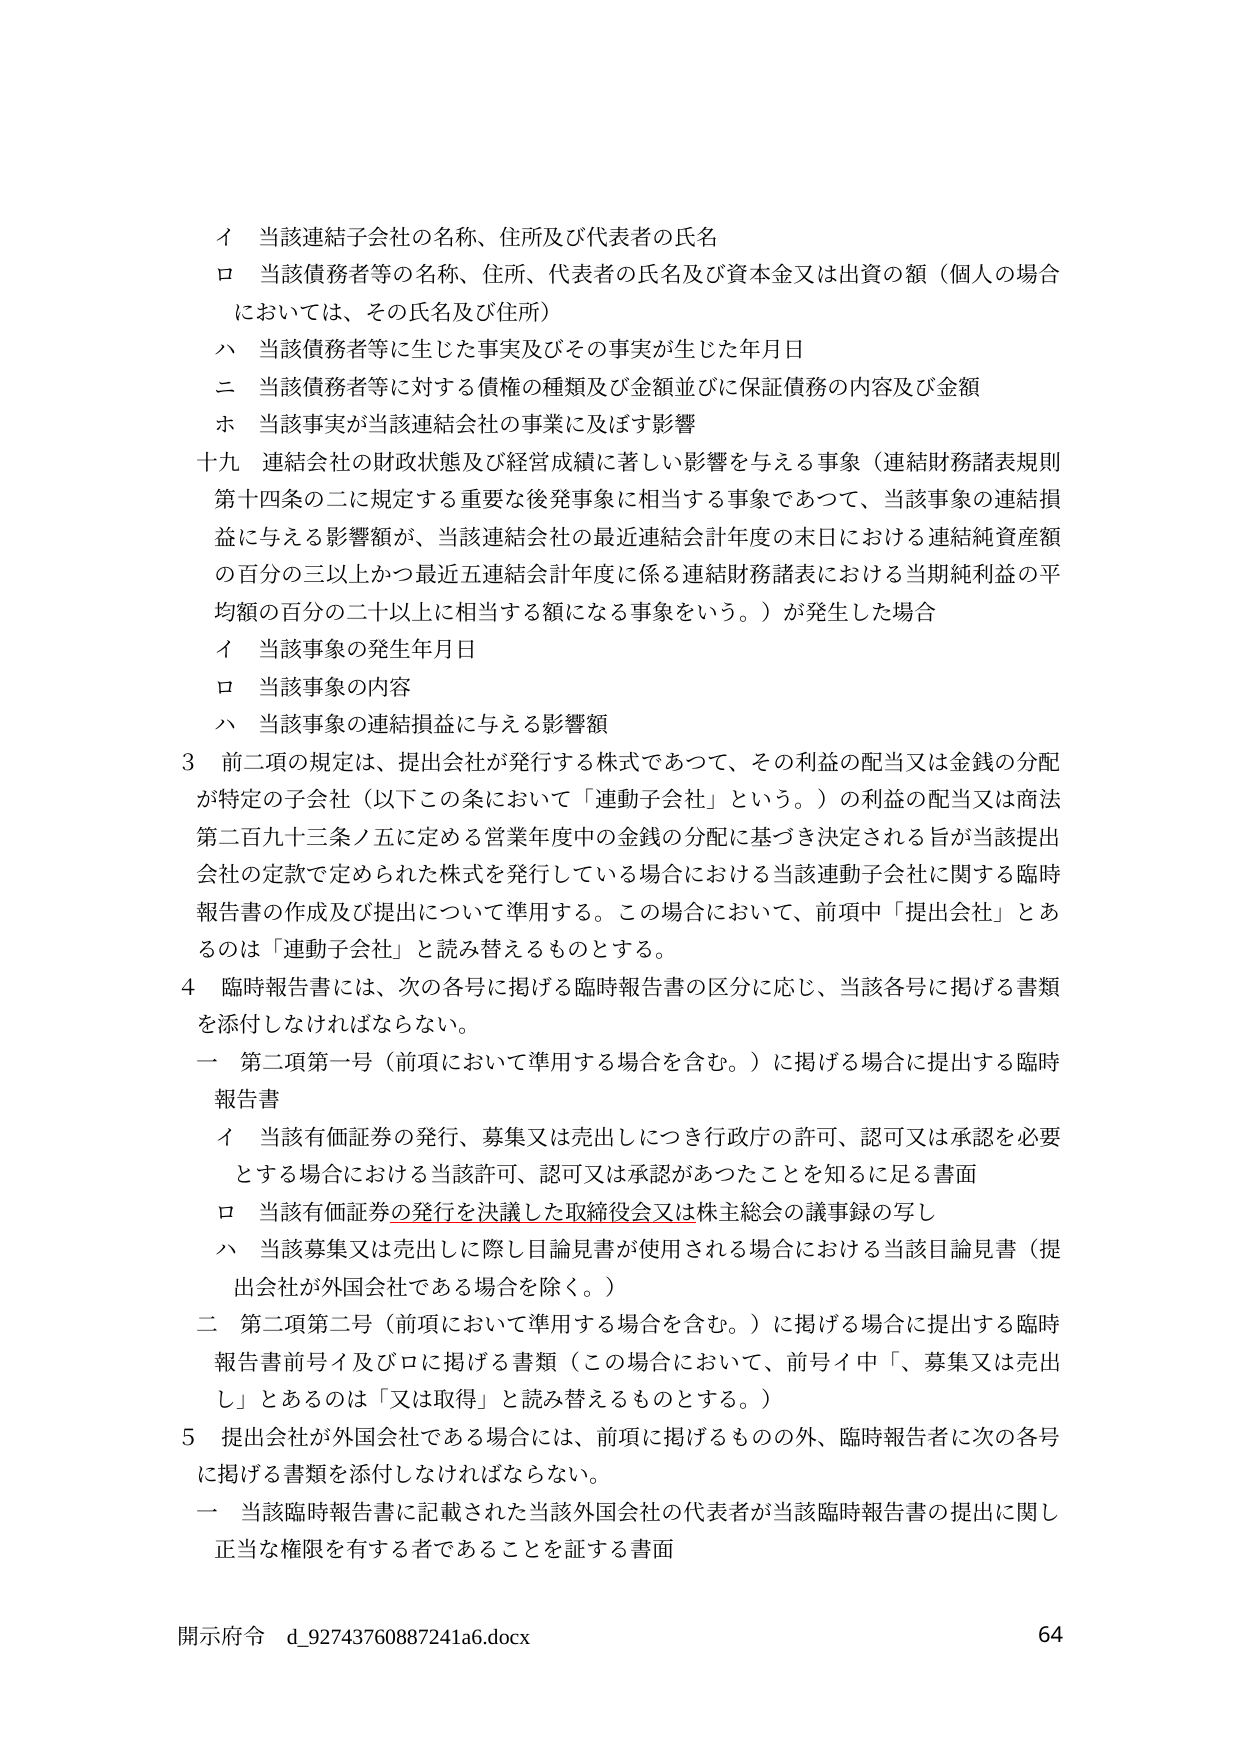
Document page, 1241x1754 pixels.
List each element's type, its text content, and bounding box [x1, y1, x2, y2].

text イ 当該事象の発生年月日 [214, 629, 1063, 667]
text ５ 提出会社が外国会社である場合には、前項に掲げるものの外、臨時報告者に次の各号に掲げる書類を添付しなければならない。 [177, 1417, 1063, 1492]
text ハ 当該募集又は売出しに際し目論見書が使用される場合における当該目論見書（提出会社が外国会社である場合を除く。） [215, 1229, 1063, 1304]
text ロ 当該有価証券の発行を決議した取締役会又は株主総会の議事録の写し [215, 1192, 1063, 1229]
text ハ 当該債務者等に生じた事実及びその事実が生じた年月日 [214, 329, 1063, 367]
text 二 第二項第二号（前項において準用する場合を含む。）に掲げる場合に提出する臨時報告書前号イ及びロに掲げる書類（この場合において、前号イ中「、募集又は売出し」とあるのは「又は取得」と読み替えるものとする。） [196, 1304, 1063, 1417]
text ハ 当該事象の連結損益に与える影響額 [214, 704, 1063, 742]
text 一 当該臨時報告書に記載された当該外国会社の代表者が当該臨時報告書の提出に関し正当な権限を有する者であることを証する書面 [196, 1492, 1063, 1567]
text イ 当該有価証券の発行、募集又は売出しにつき行政庁の許可、認可又は承認を必要とする場合における当該許可、認可又は承認があつたことを知るに足る書面 [215, 1117, 1063, 1192]
text ロ 当該債務者等の名称、住所、代表者の氏名及び資本金又は出資の額（個人の場合においては、その氏名及び住所） [214, 254, 1063, 329]
text 十九 連結会社の財政状態及び経営成績に著しい影響を与える事象（連結財務諸表規則第十四条の二に規定する重要な後発事象に相当する事象であつて、当該事象の連結損益に与える影響額が、当該連結会社の最近連結会計年度の末日における連結純資産額の百分の三以上かつ最近五連結会計年度に係る連結財務諸表における当期純利益の平均額の百分の二十以上に相当する額になる事象をいう。）が発生した場合 [196, 442, 1063, 629]
text イ 当該連結子会社の名称、住所及び代表者の氏名 [214, 217, 1063, 254]
text 一 第二項第一号（前項において準用する場合を含む。）に掲げる場合に提出する臨時報告書 [196, 1042, 1063, 1117]
text ３ 前二項の規定は、提出会社が発行する株式であつて、その利益の配当又は金銭の分配が特定の子会社（以下この条において「連動子会社」という。）の利益の配当又は商法第二百九十三条ノ五に定める営業年度中の金銭の分配に基づき決定される旨が当該提出会社の定款で定められた株式を発行している場合における当該連動子会社に関する臨時報告書の作成及び提出について準用する。この場合において、前項中「提出会社」とあるのは「連動子会社」と読み替えるものとする。 [177, 742, 1063, 967]
text ロ 当該事象の内容 [214, 667, 1063, 704]
text ４ 臨時報告書には、次の各号に掲げる臨時報告書の区分に応じ、当該各号に掲げる書類を添付しなければならない。 [177, 967, 1063, 1042]
text ホ 当該事実が当該連結会社の事業に及ぼす影響 [214, 404, 1063, 442]
text ニ 当該債務者等に対する債権の種類及び金額並びに保証債務の内容及び金額 [214, 367, 1063, 404]
